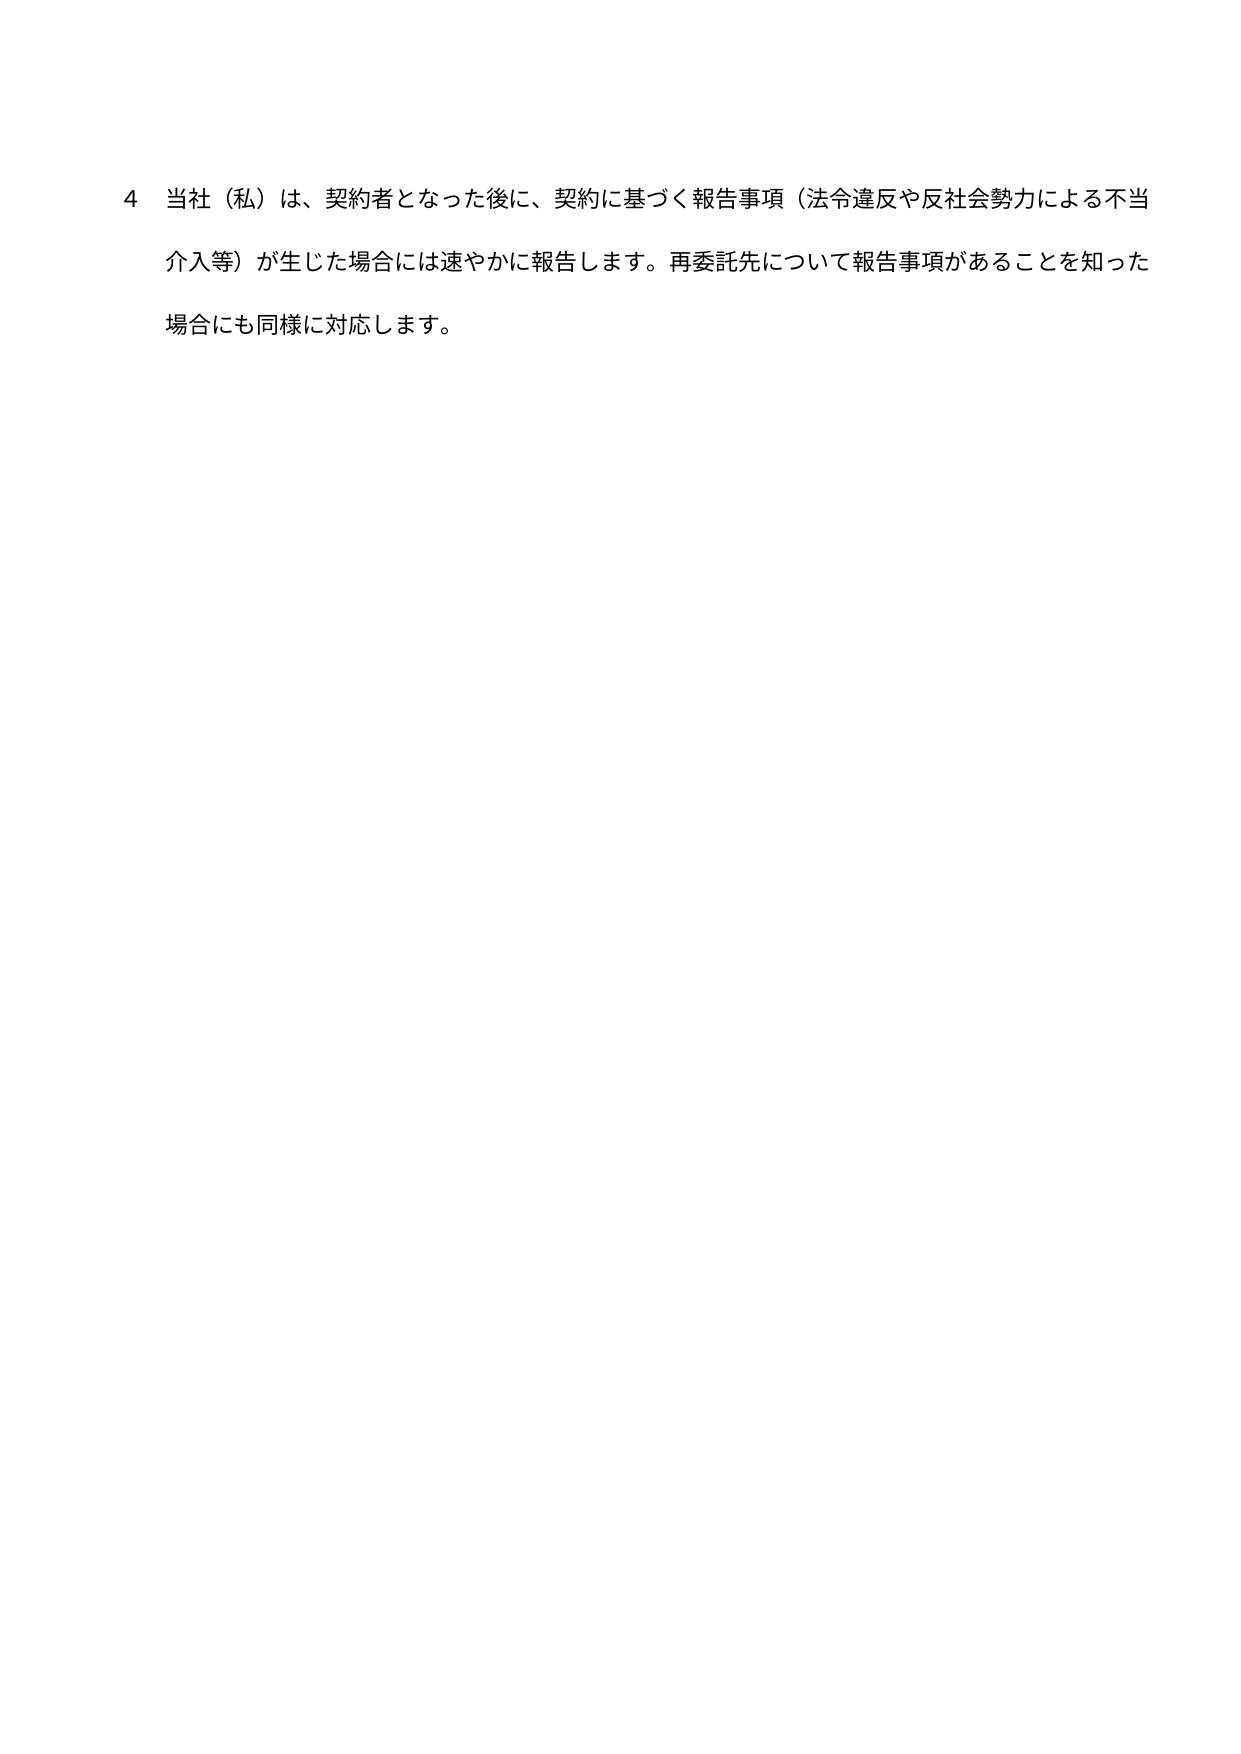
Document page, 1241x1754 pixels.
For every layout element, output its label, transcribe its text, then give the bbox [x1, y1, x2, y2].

text 場合にも同様に対応します。 [119, 292, 1150, 355]
text ４ 当社（私）は、契約者となった後に、契約に基づく報告事項（法令違反や反社会勢力による不当介入等）が生じた場合には速やかに報告します。再委託先について報告事項があることを知った [119, 166, 1150, 292]
